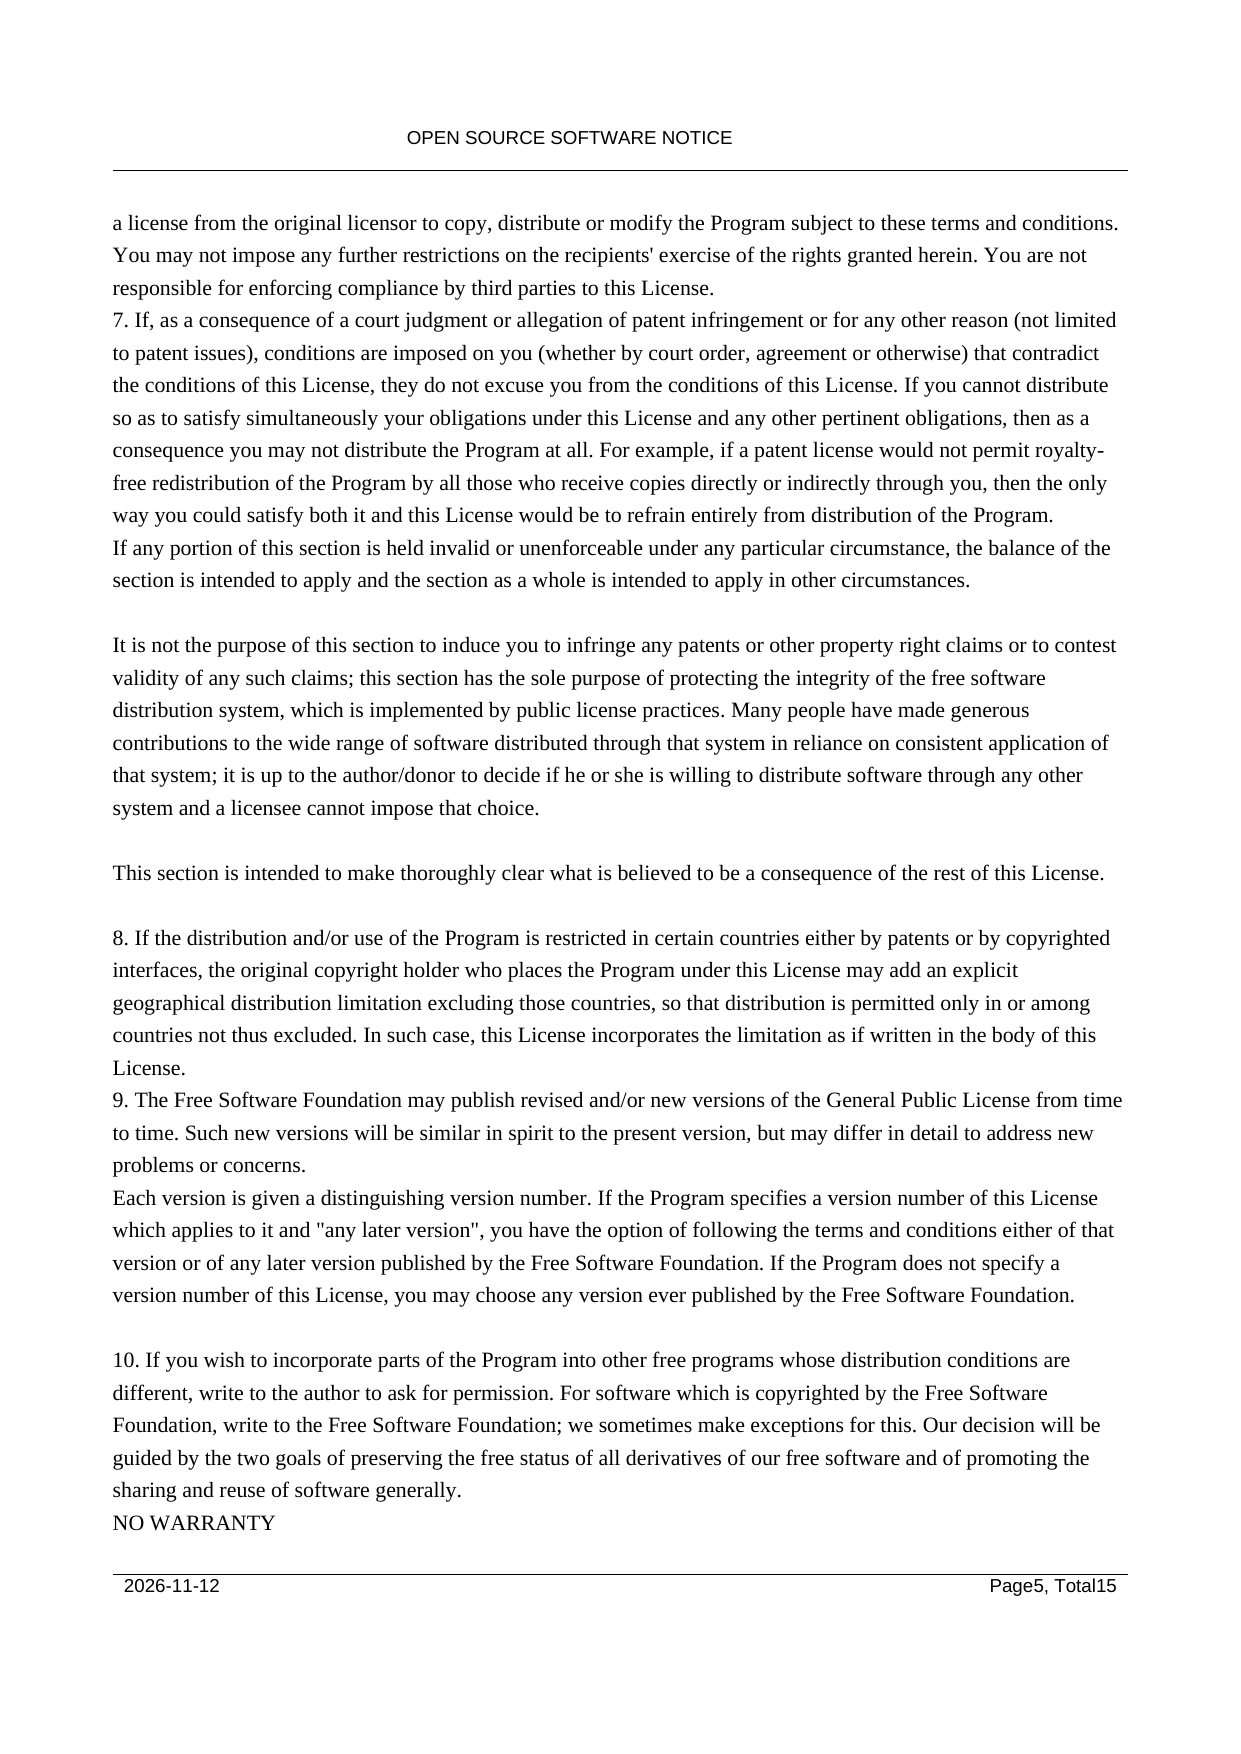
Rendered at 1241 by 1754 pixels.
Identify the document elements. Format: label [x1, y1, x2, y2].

text [112, 206, 1128, 1539]
